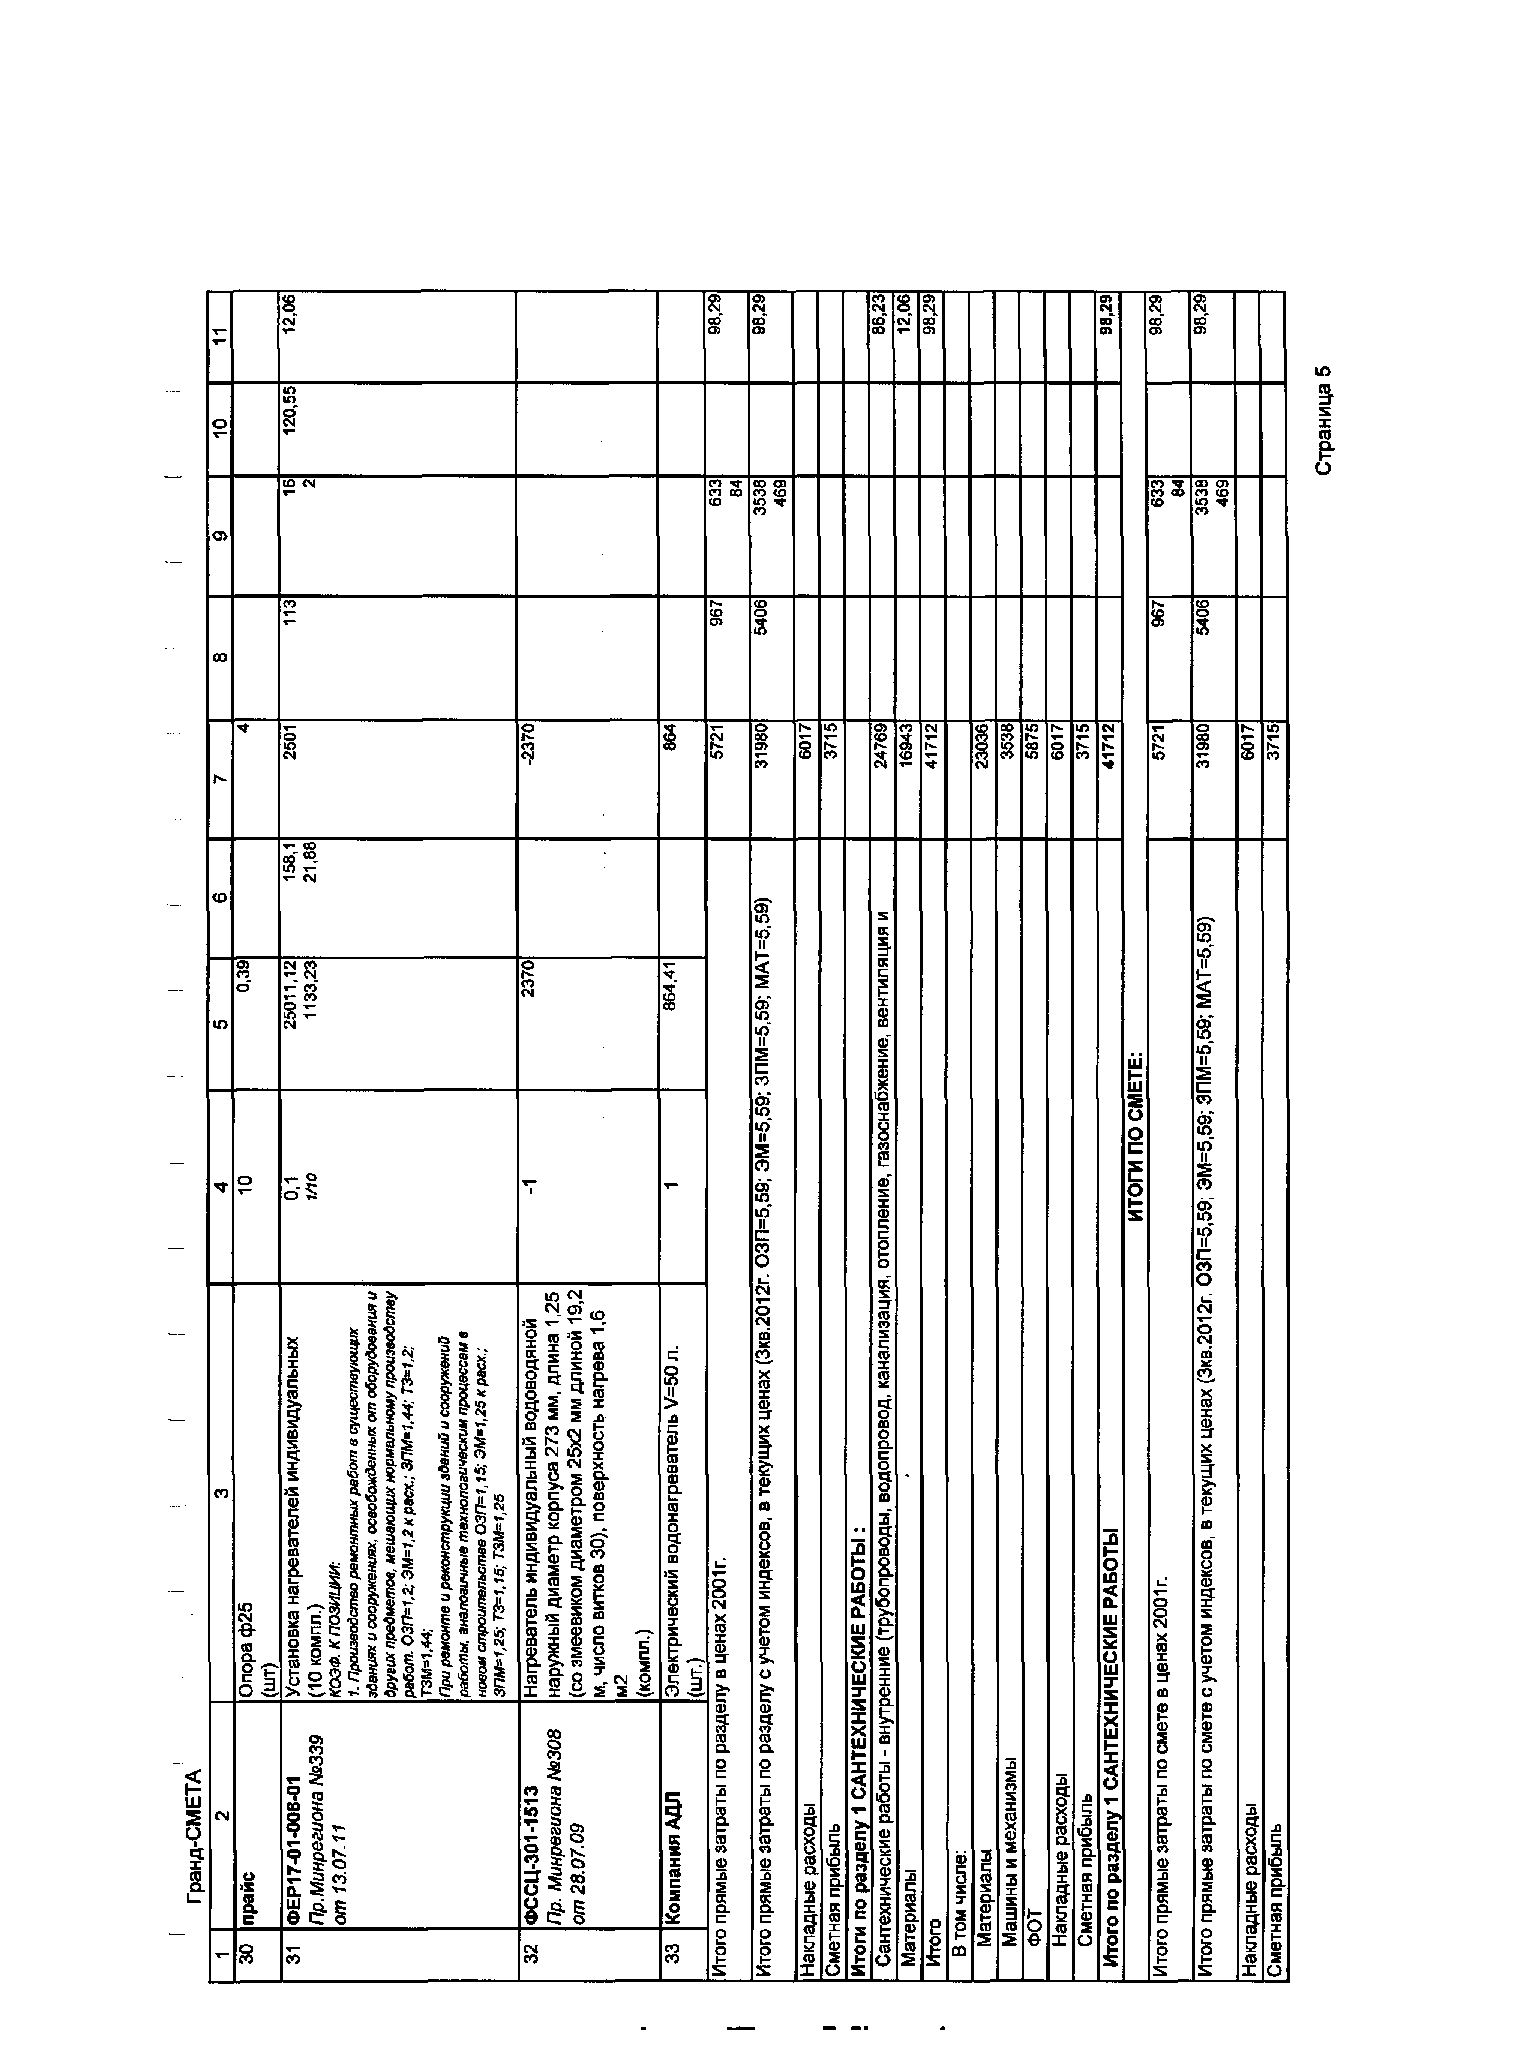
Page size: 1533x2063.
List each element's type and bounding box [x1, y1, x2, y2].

picture [150, 265, 1382, 2030]
